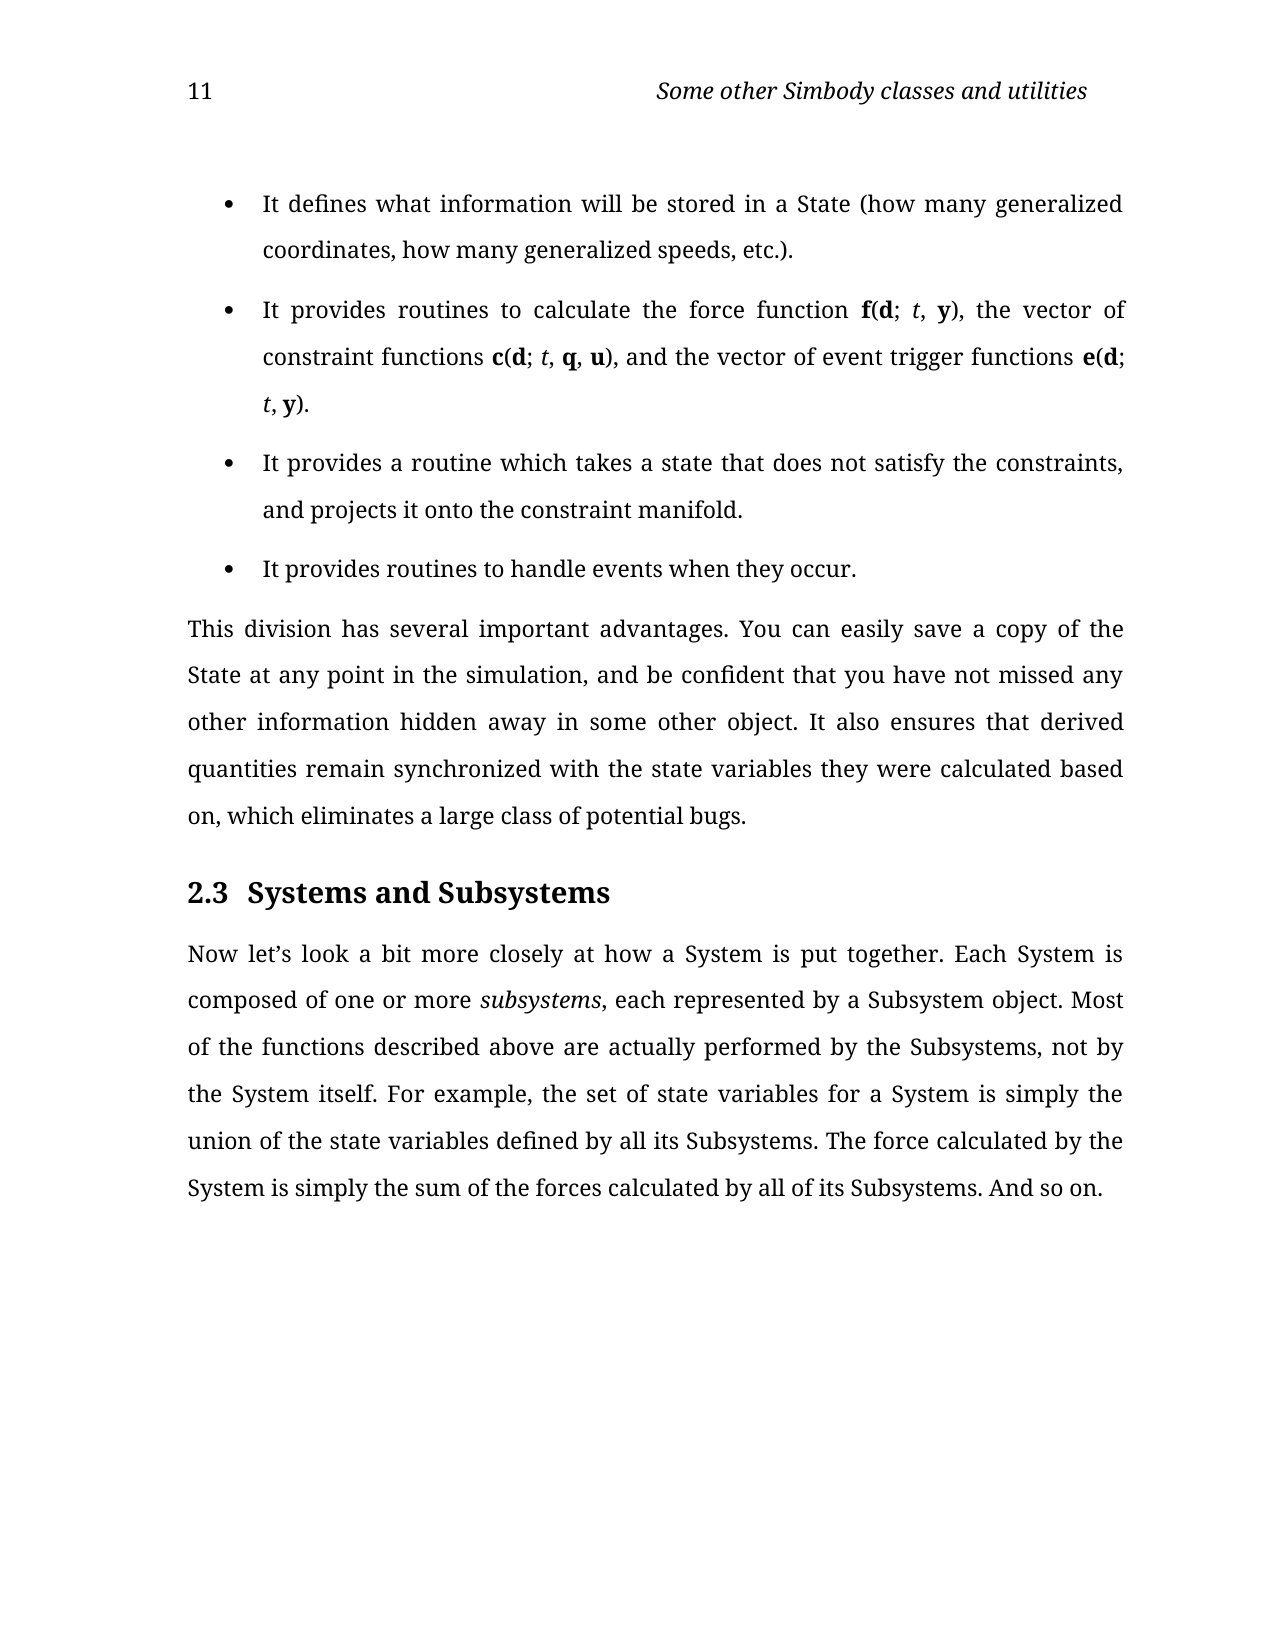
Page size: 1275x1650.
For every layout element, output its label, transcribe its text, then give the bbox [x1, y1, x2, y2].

list It provides routines to handle events when they occur. [225, 553, 1125, 584]
list It provides a routine which takes a state that does not satisfy the constraints, and projects it onto the constraint manifold. [225, 447, 1125, 525]
list It provides routines to calculate the force function f(d; t, y), the vector of constraint functions c(d; t, q, u), and the vector of event trigger functions e(d; t, y). [225, 294, 1125, 419]
list It defines what information will be stored in a State (how many generalized coordinates, how many generalized speeds, etc.). [225, 187, 1125, 266]
text Now let’s look a bit more closely at how a System is put together. Each System is composed of one or more subsystems, each represented by a Subsystem object. Most of the functions described above are actually performed by the Subsystems, not by the System itself. For example, the set of state variables for a System is simply the union of the state variables defined by all its Subsystems. The force calculated by the System is simply the sum of the forces calculated by all of its Subsystems. And so on. [187, 938, 1125, 1203]
subtitle Systems and Subsystems [187, 872, 1125, 912]
text This division has several important advantages. You can easily save a copy of the State at any point in the simulation, and be confident that you have not missed any other information hidden away in some other object. It also ensures that derived quantities remain synchronized with the state variables they were calculated based on, which eliminates a large class of potential bugs. [187, 612, 1125, 831]
